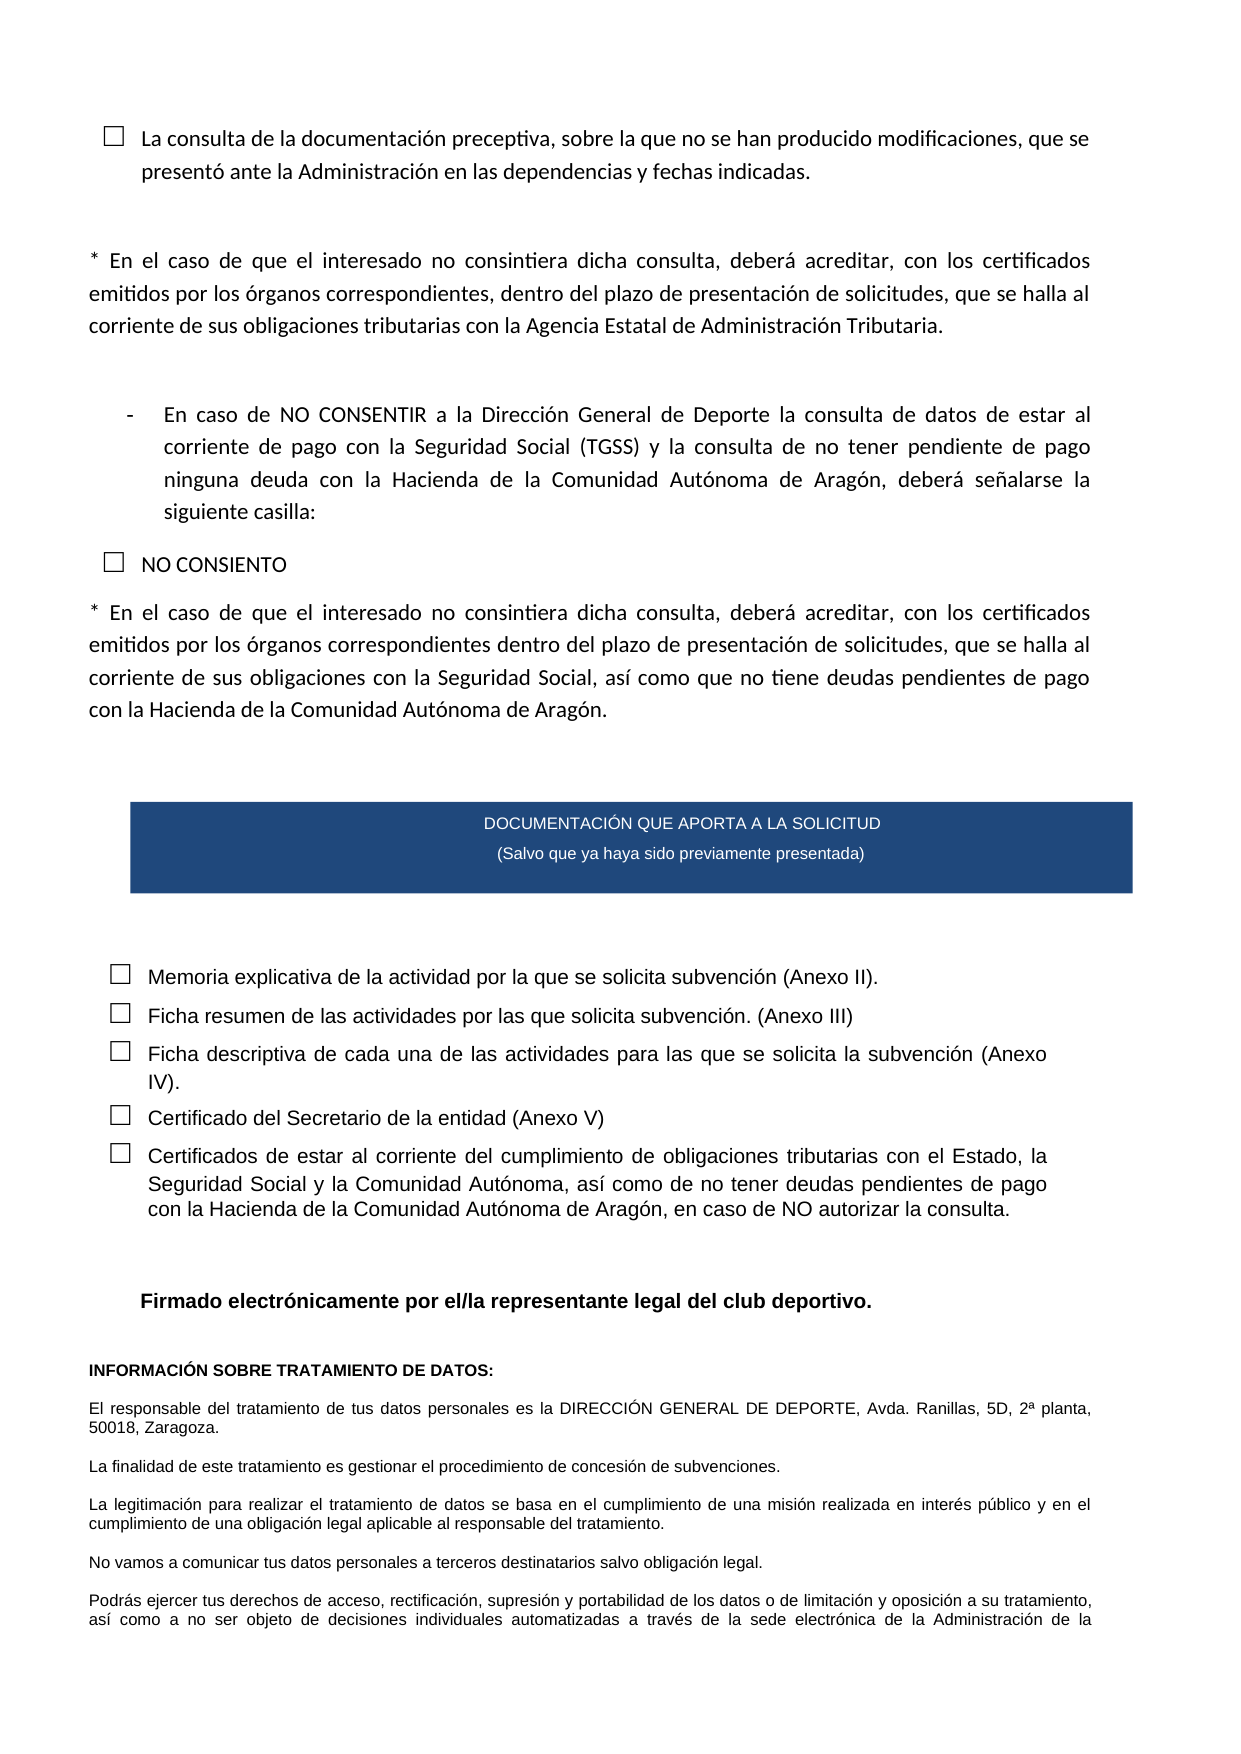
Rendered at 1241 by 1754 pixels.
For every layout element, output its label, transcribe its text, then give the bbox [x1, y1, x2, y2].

list Memoria explicativa de la actividad por la que se solicita subvención (Anexo II). [110, 953, 1048, 992]
text El responsable del tratamiento de tus datos personales es la DIRECCIÓN GENERAL DE DEPORTE, Avda. Ranillas, 5D, 2ª planta, 50018, Zaragoza. [89, 1399, 1092, 1437]
list En caso de NO CONSENTIR a la Dirección General de Deporte la consulta de datos de estar al corriente de pago con la Seguridad Social (TGSS) y la consulta de no tener pendiente de pago ninguna deuda con la Hacienda de la Comunidad Autónoma de Aragón, deberá señalarse la siguiente casilla: [126, 400, 1092, 525]
text La legitimación para realizar el tratamiento de datos se basa en el cumplimiento de una misión realizada en interés público y en el cumplimiento de una obligación legal aplicable al responsable del tratamiento. [89, 1495, 1092, 1533]
list Certificado del Secretario de la entidad (Anexo V) [110, 1094, 1048, 1132]
text La finalidad de este tratamiento es gestionar el procedimiento de concesión de subvenciones. [89, 1457, 1092, 1476]
subtitle Firmado electrónicamente por el/la representante legal del club deportivo. [140, 1289, 1092, 1313]
list Ficha descriptiva de cada una de las actividades para las que se solicita la subvención (Anexo IV). [110, 1030, 1048, 1094]
list NO CONSIENTO [103, 542, 1092, 580]
list Ficha resumen de las actividades por las que solicita subvención. (Anexo III) [110, 992, 1048, 1030]
text No vamos a comunicar tus datos personales a terceros destinatarios salvo obligación legal. [89, 1552, 1092, 1572]
list La consulta de la documentación preceptiva, sobre la que no se han producido modificaciones, que se presentó ante la Administración en las dependencias y fechas indicadas. [103, 114, 1092, 185]
list Certificados de estar al corriente del cumplimiento de obligaciones tributarias con el Estado, la Seguridad Social y la Comunidad Autónoma, así como de no tener deudas pendientes de pago con la Hacienda de la Comunidad Autónoma de Aragón, en caso de NO autorizar la consulta. [110, 1132, 1048, 1221]
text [89, 1591, 1092, 1629]
text INFORMACIÓN SOBRE TRATAMIENTO DE DATOS: [89, 1361, 1092, 1380]
text * En el caso de que el interesado no consintiera dicha consulta, deberá acreditar, con los certificados emitidos por los órganos correspondientes dentro del plazo de presentación de solicitudes, que se halla al corriente de sus obligaciones con la Seguridad Social, así como que no tiene deudas pendientes de pago con la Hacienda de la Comunidad Autónoma de Aragón. [89, 598, 1092, 723]
text * En el caso de que el interesado no consintiera dicha consulta, deberá acreditar, con los certificados emitidos por los órganos correspondientes, dentro del plazo de presentación de solicitudes, que se halla al corriente de sus obligaciones tributarias con la Agencia Estatal de Administración Tributaria. [89, 247, 1092, 339]
